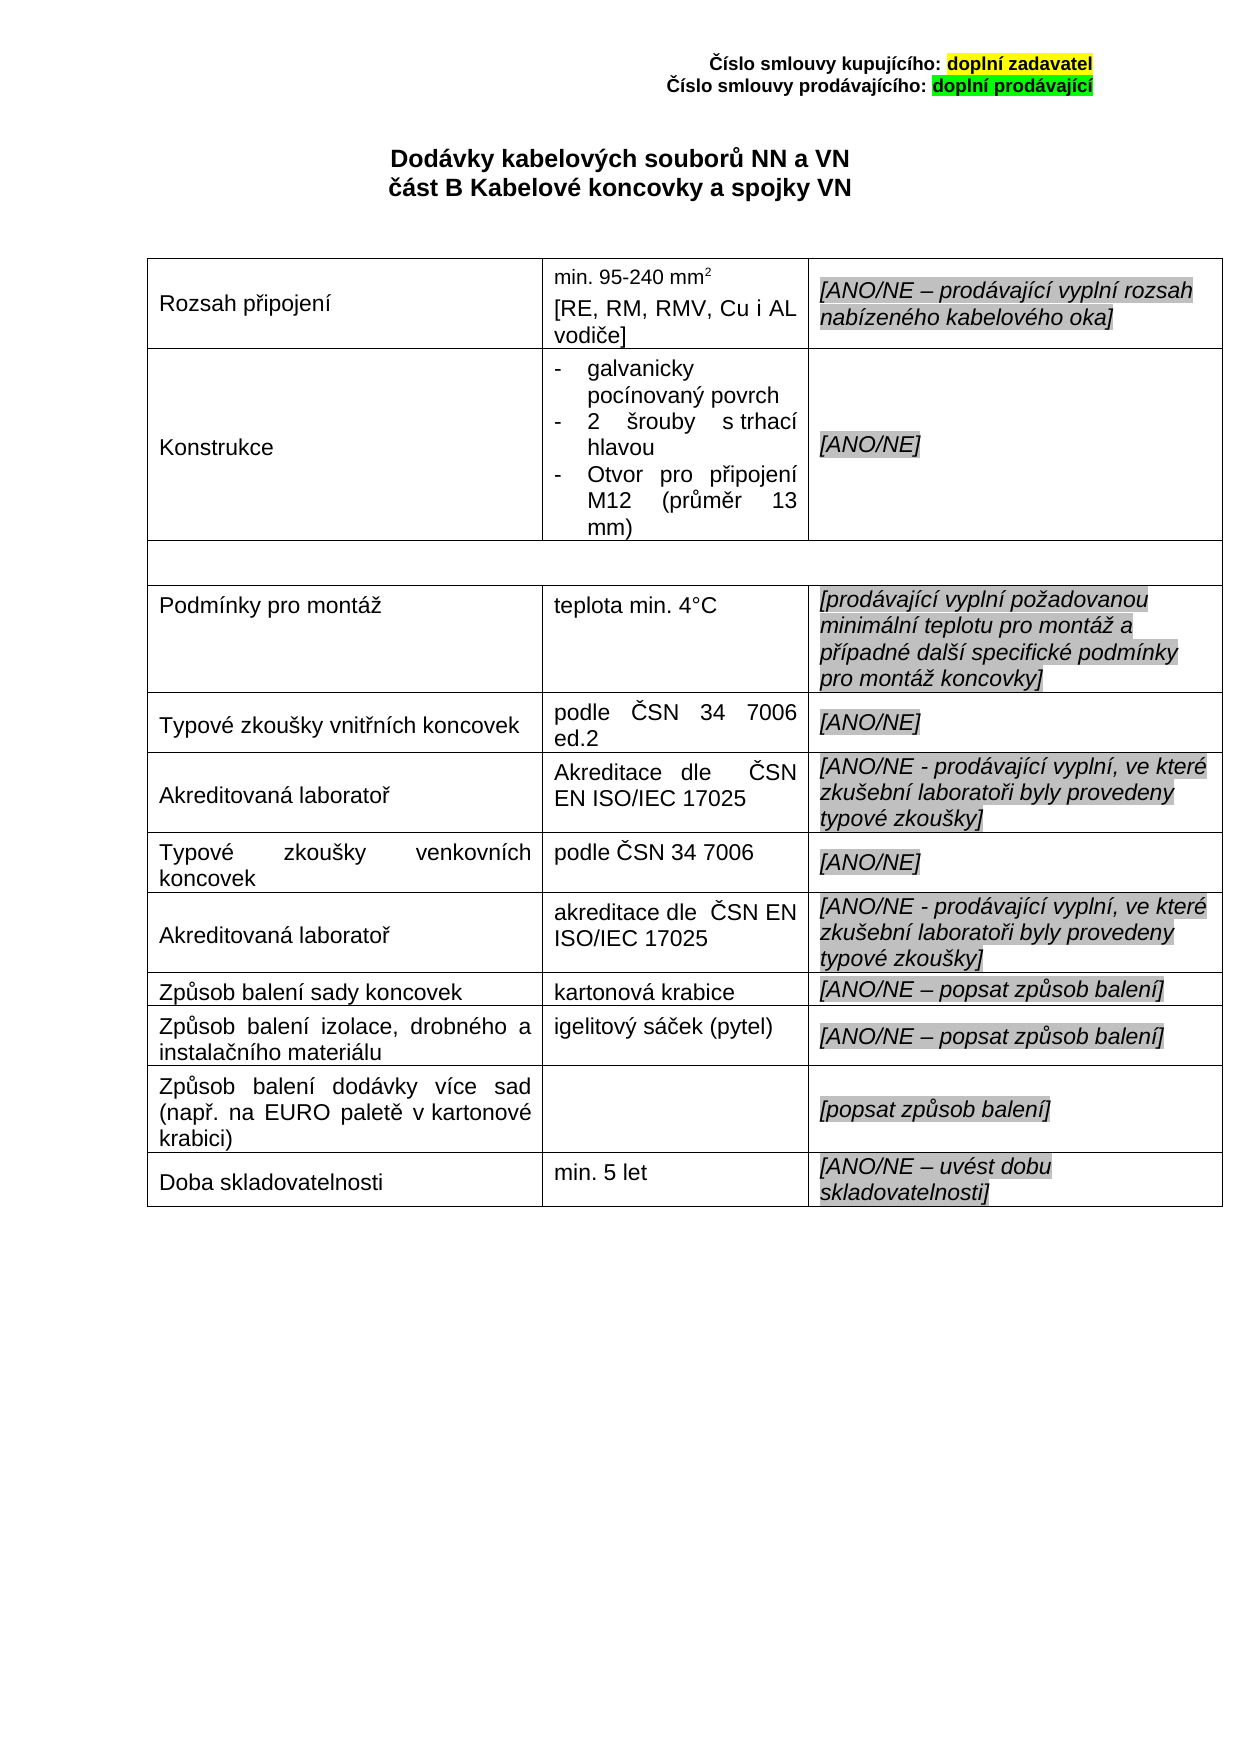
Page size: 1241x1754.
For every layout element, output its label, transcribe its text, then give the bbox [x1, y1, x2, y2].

table_cell [popsat způsob balení] [809, 1066, 1222, 1152]
table_cell Konstrukce [148, 349, 542, 540]
table_cell Rozsah připojení [148, 259, 542, 348]
table_cell [ANO/NE] [809, 693, 1222, 752]
table_cell podle ČSN 34 7006 ed.2 [543, 693, 808, 752]
table_cell [ANO/NE – popsat způsob balení] [809, 973, 1222, 1005]
table_cell [543, 1066, 808, 1152]
table_cell [ANO/NE] [809, 349, 1222, 540]
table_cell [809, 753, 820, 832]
table_cell [ANO/NE - prodávající vyplní, ve které zkušební laboratoři byly provedeny typové zkoušky] [983, 893, 1222, 972]
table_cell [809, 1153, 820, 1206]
table_cell Typové zkoušky vnitřních koncovek [148, 693, 542, 752]
table_cell Akreditovaná laboratoř [148, 893, 542, 972]
table_cell min. 5 let [543, 1153, 808, 1206]
table_cell Typové zkoušky venkovních koncovek [148, 833, 542, 892]
table_cell akreditace dle ČSN EN ISO/IEC 17025 [543, 893, 808, 972]
table_cell [ANO/NE - prodávající vyplní, ve které zkušební laboratoři byly provedeny typové zkoušky] [983, 753, 1222, 832]
table_cell Podmínky pro montáž [148, 586, 542, 692]
table_cell Způsob balení sady koncovek [148, 973, 542, 1005]
table_cell Akreditovaná laboratoř [148, 753, 542, 832]
table_cell galvanicky pocínovaný povrch 2 šrouby s trhací hlavou Otvor pro připojení M12 (průměr 13 mm) [543, 349, 808, 540]
table_cell kartonová krabice [543, 973, 808, 1005]
table_cell [148, 541, 1222, 585]
table_cell min. 95-240 mm2 [RE, RM, RMV, Cu i AL vodiče] [543, 259, 808, 348]
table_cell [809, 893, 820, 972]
table_cell igelitový sáček (pytel) [543, 1006, 808, 1065]
table_cell Způsob balení izolace, drobného a instalačního materiálu [148, 1006, 542, 1065]
table_cell [ANO/NE – prodávající vyplní rozsah nabízeného kabelového oka] [809, 259, 1222, 348]
table_cell [ANO/NE – uvést dobu skladovatelnosti] [989, 1153, 1222, 1206]
table_cell Doba skladovatelnosti [148, 1153, 542, 1206]
table_cell Způsob balení dodávky více sad (např. na EURO paletě v kartonové krabici) [148, 1066, 542, 1152]
table_cell [ANO/NE] [809, 833, 1222, 892]
table_cell podle ČSN 34 7006 [543, 833, 808, 892]
table_cell [ANO/NE – popsat způsob balení] [809, 1006, 1222, 1065]
table_cell [prodávající vyplní požadovanou minimální teplotu pro montáž a případné další specifické podmínky pro montáž koncovky] [809, 586, 1222, 692]
table_cell Akreditace dle ČSN EN ISO/IEC 17025 [543, 753, 808, 832]
table_cell teplota min. 4°C [543, 586, 808, 692]
